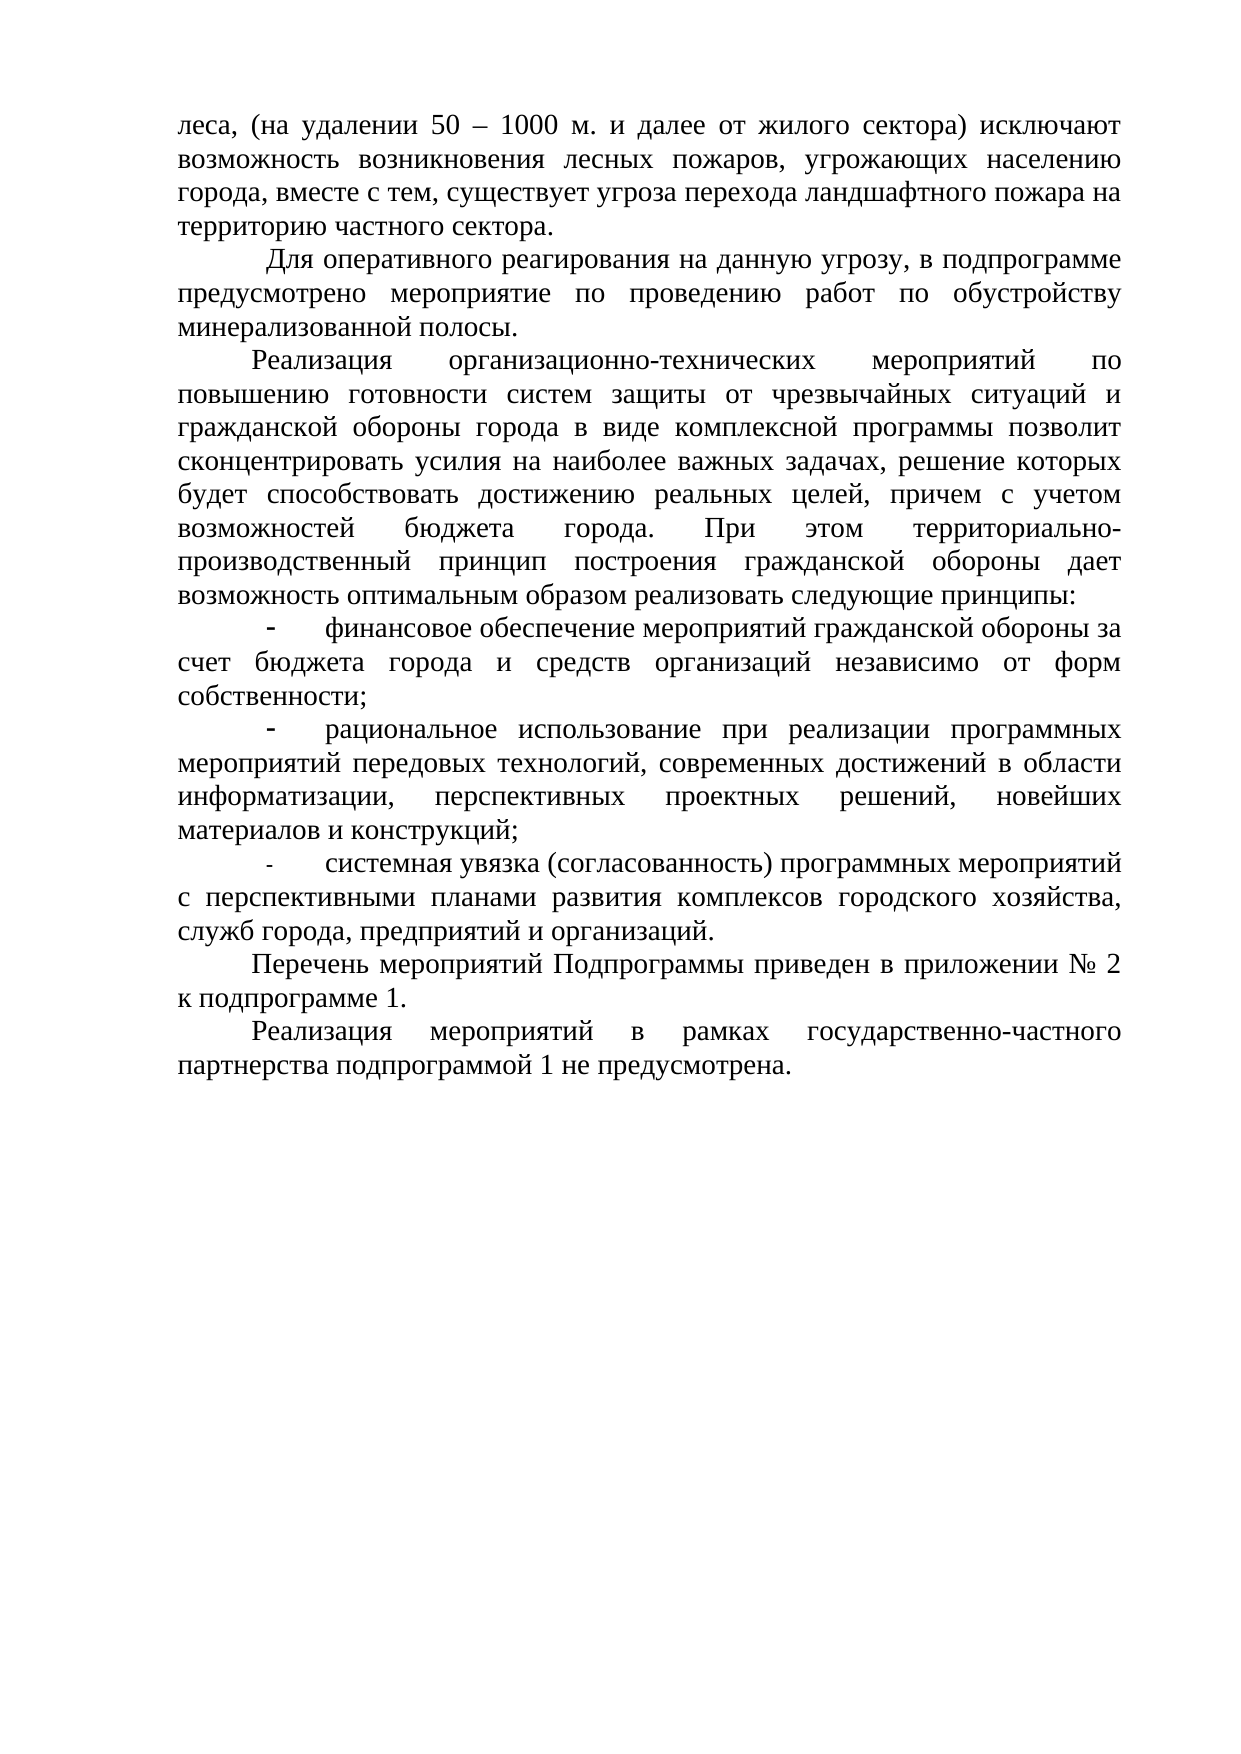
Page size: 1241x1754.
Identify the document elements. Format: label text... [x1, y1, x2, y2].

text Реализация организационно-технических мероприятий по повышению готовности систем защиты от чрезвычайных ситуаций и гражданской обороны города в виде комплексной программы позволит сконцентрировать усилия на наиболее важных задачах, решение которых будет способствовать достижению реальных целей, причем с учетом возможностей бюджета города. При этом территориально-производственный принцип построения гражданской обороны дает возможность оптимальным образом реализовать следующие принципы: [177, 342, 1122, 611]
text Перечень мероприятий Подпрограммы приведен в приложении № 2 к подпрограмме 1. [177, 946, 1122, 1013]
list рациональное использование при реализации программных мероприятий передовых технологий, современных достижений в области информатизации, перспективных проектных решений, новейших материалов и конструкций; [177, 711, 1122, 846]
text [177, 107, 1122, 242]
text Реализация мероприятий в рамках государственно-частного партнерства подпрограммой 1 не предусмотрена. [177, 1013, 1122, 1080]
list финансовое обеспечение мероприятий гражданской обороны за счет бюджета города и средств организаций независимо от форм собственности; [177, 611, 1122, 711]
list системная увязка (согласованность) программных мероприятий с перспективными планами развития комплексов городского хозяйства, служб города, предприятий и организаций. [177, 846, 1122, 946]
text Для оперативного реагирования на данную угрозу, в подпрограмме предусмотрено мероприятие по проведению работ по обустройству минерализованной полосы. [177, 242, 1122, 342]
